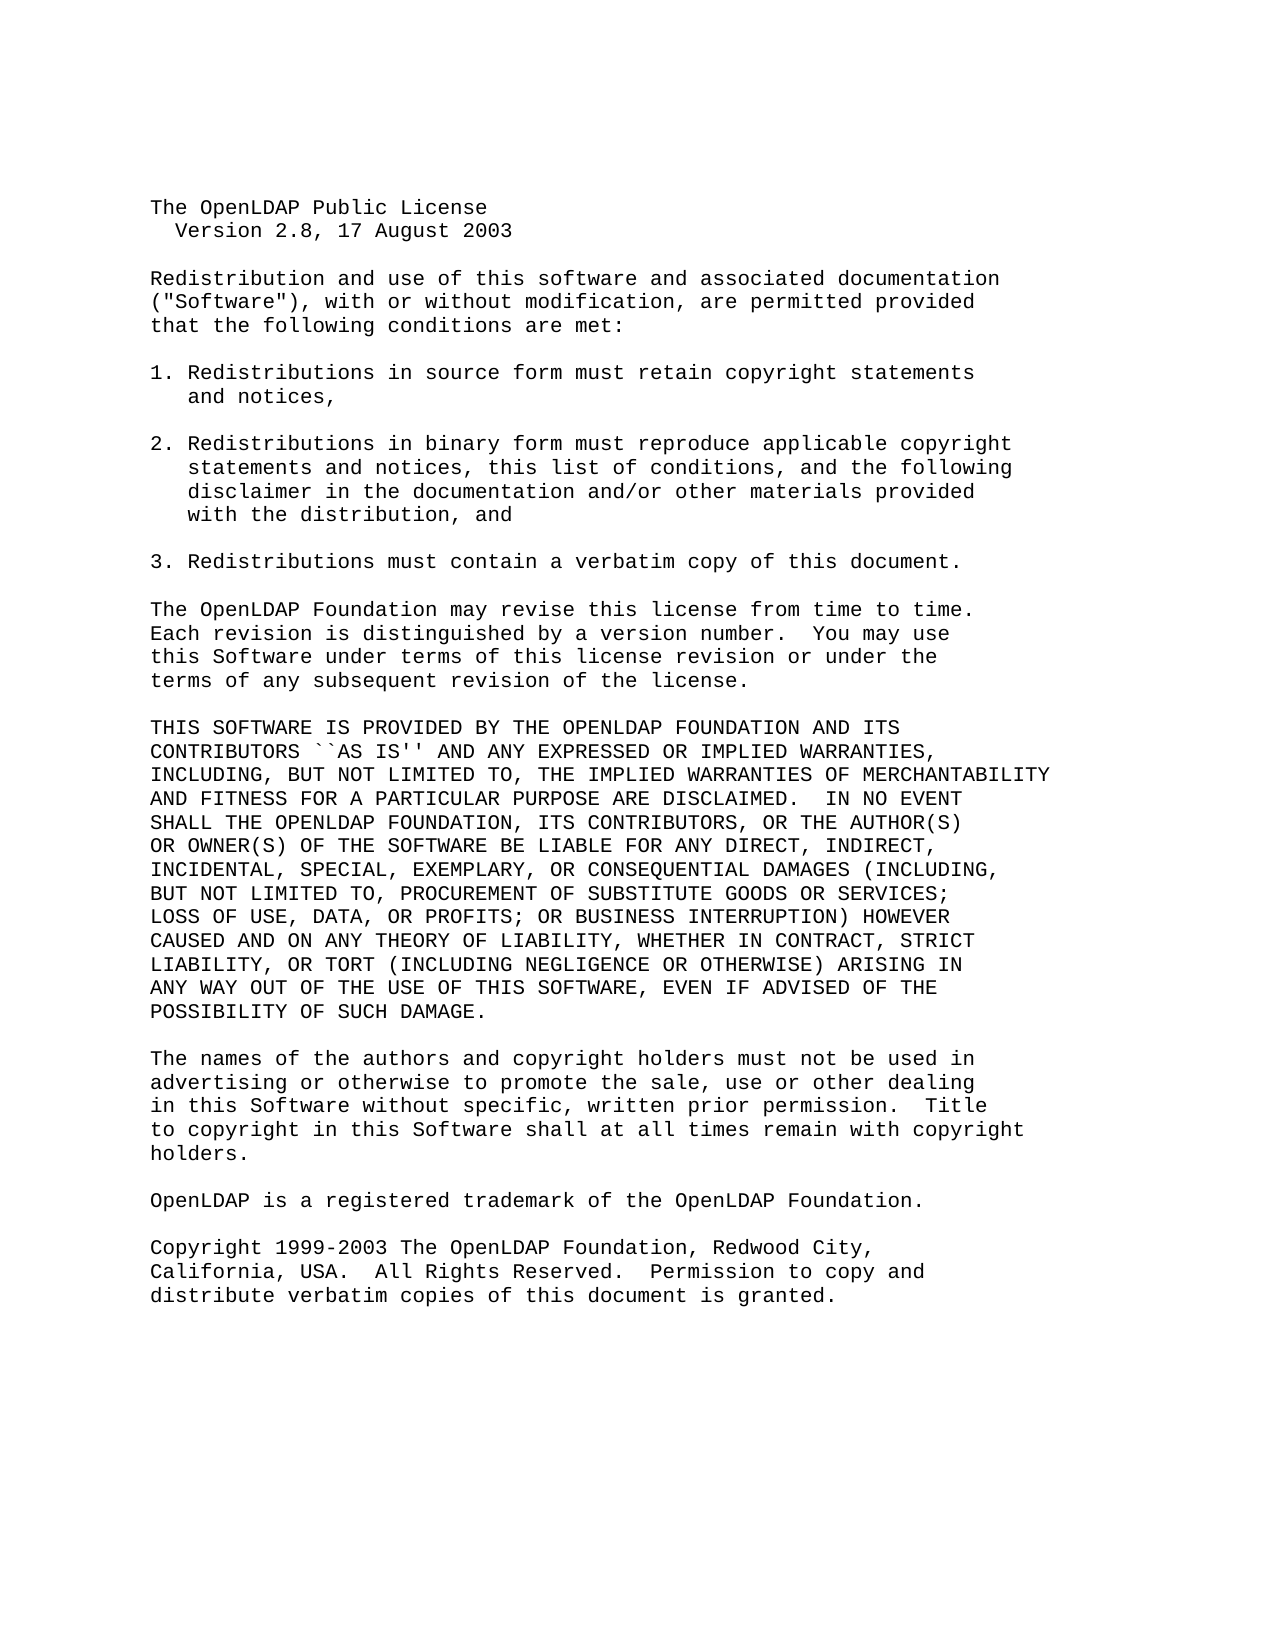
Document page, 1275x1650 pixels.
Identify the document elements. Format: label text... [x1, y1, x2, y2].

text OR OWNER(S) OF THE SOFTWARE BE LIABLE FOR ANY DIRECT, INDIRECT, [150, 835, 1125, 859]
text holders. [150, 1143, 1125, 1166]
text Each revision is distinguished by a version number. You may use [150, 622, 1125, 646]
text ANY WAY OUT OF THE USE OF THIS SOFTWARE, EVEN IF ADVISED OF THE [150, 977, 1125, 1001]
text Version 2.8, 17 August 2003 [150, 221, 1125, 244]
text The OpenLDAP Foundation may revise this license from time to time. [150, 599, 1125, 622]
text LOSS OF USE, DATA, OR PROFITS; OR BUSINESS INTERRUPTION) HOWEVER [150, 906, 1125, 930]
text INCIDENTAL, SPECIAL, EXEMPLARY, OR CONSEQUENTIAL DAMAGES (INCLUDING, [150, 859, 1125, 883]
text this Software under terms of this license revision or under the [150, 646, 1125, 670]
text ("Software"), with or without modification, are permitted provided [150, 291, 1125, 315]
text California, USA. All Rights Reserved. Permission to copy and [150, 1261, 1125, 1284]
text The OpenLDAP Public License [150, 197, 1125, 221]
text BUT NOT LIMITED TO, PROCUREMENT OF SUBSTITUTE GOODS OR SERVICES; [150, 883, 1125, 906]
text CONTRIBUTORS ``AS IS'' AND ANY EXPRESSED OR IMPLIED WARRANTIES, [150, 741, 1125, 764]
text INCLUDING, BUT NOT LIMITED TO, THE IMPLIED WARRANTIES OF MERCHANTABILITY [150, 764, 1125, 788]
text CAUSED AND ON ANY THEORY OF LIABILITY, WHETHER IN CONTRACT, STRICT [150, 930, 1125, 953]
text AND FITNESS FOR A PARTICULAR PURPOSE ARE DISCLAIMED. IN NO EVENT [150, 788, 1125, 812]
text statements and notices, this list of conditions, and the following [150, 457, 1125, 481]
text 3. Redistributions must contain a verbatim copy of this document. [150, 552, 1125, 575]
text 1. Redistributions in source form must retain copyright statements [150, 362, 1125, 386]
text Redistribution and use of this software and associated documentation [150, 268, 1125, 291]
text Copyright 1999-2003 The OpenLDAP Foundation, Redwood City, [150, 1237, 1125, 1261]
text THIS SOFTWARE IS PROVIDED BY THE OPENLDAP FOUNDATION AND ITS [150, 717, 1125, 741]
text advertising or otherwise to promote the sale, use or other dealing [150, 1072, 1125, 1095]
text The names of the authors and copyright holders must not be used in [150, 1048, 1125, 1072]
text and notices, [150, 386, 1125, 410]
text SHALL THE OPENLDAP FOUNDATION, ITS CONTRIBUTORS, OR THE AUTHOR(S) [150, 812, 1125, 835]
text 2. Redistributions in binary form must reproduce applicable copyright [150, 433, 1125, 457]
text terms of any subsequent revision of the license. [150, 670, 1125, 693]
text in this Software without specific, written prior permission. Title [150, 1095, 1125, 1119]
text disclaimer in the documentation and/or other materials provided [150, 481, 1125, 504]
text distribute verbatim copies of this document is granted. [150, 1284, 1125, 1308]
text LIABILITY, OR TORT (INCLUDING NEGLIGENCE OR OTHERWISE) ARISING IN [150, 953, 1125, 977]
text OpenLDAP is a registered trademark of the OpenLDAP Foundation. [150, 1190, 1125, 1214]
text with the distribution, and [150, 504, 1125, 528]
text to copyright in this Software shall at all times remain with copyright [150, 1119, 1125, 1143]
text POSSIBILITY OF SUCH DAMAGE. [150, 1001, 1125, 1024]
text that the following conditions are met: [150, 315, 1125, 339]
